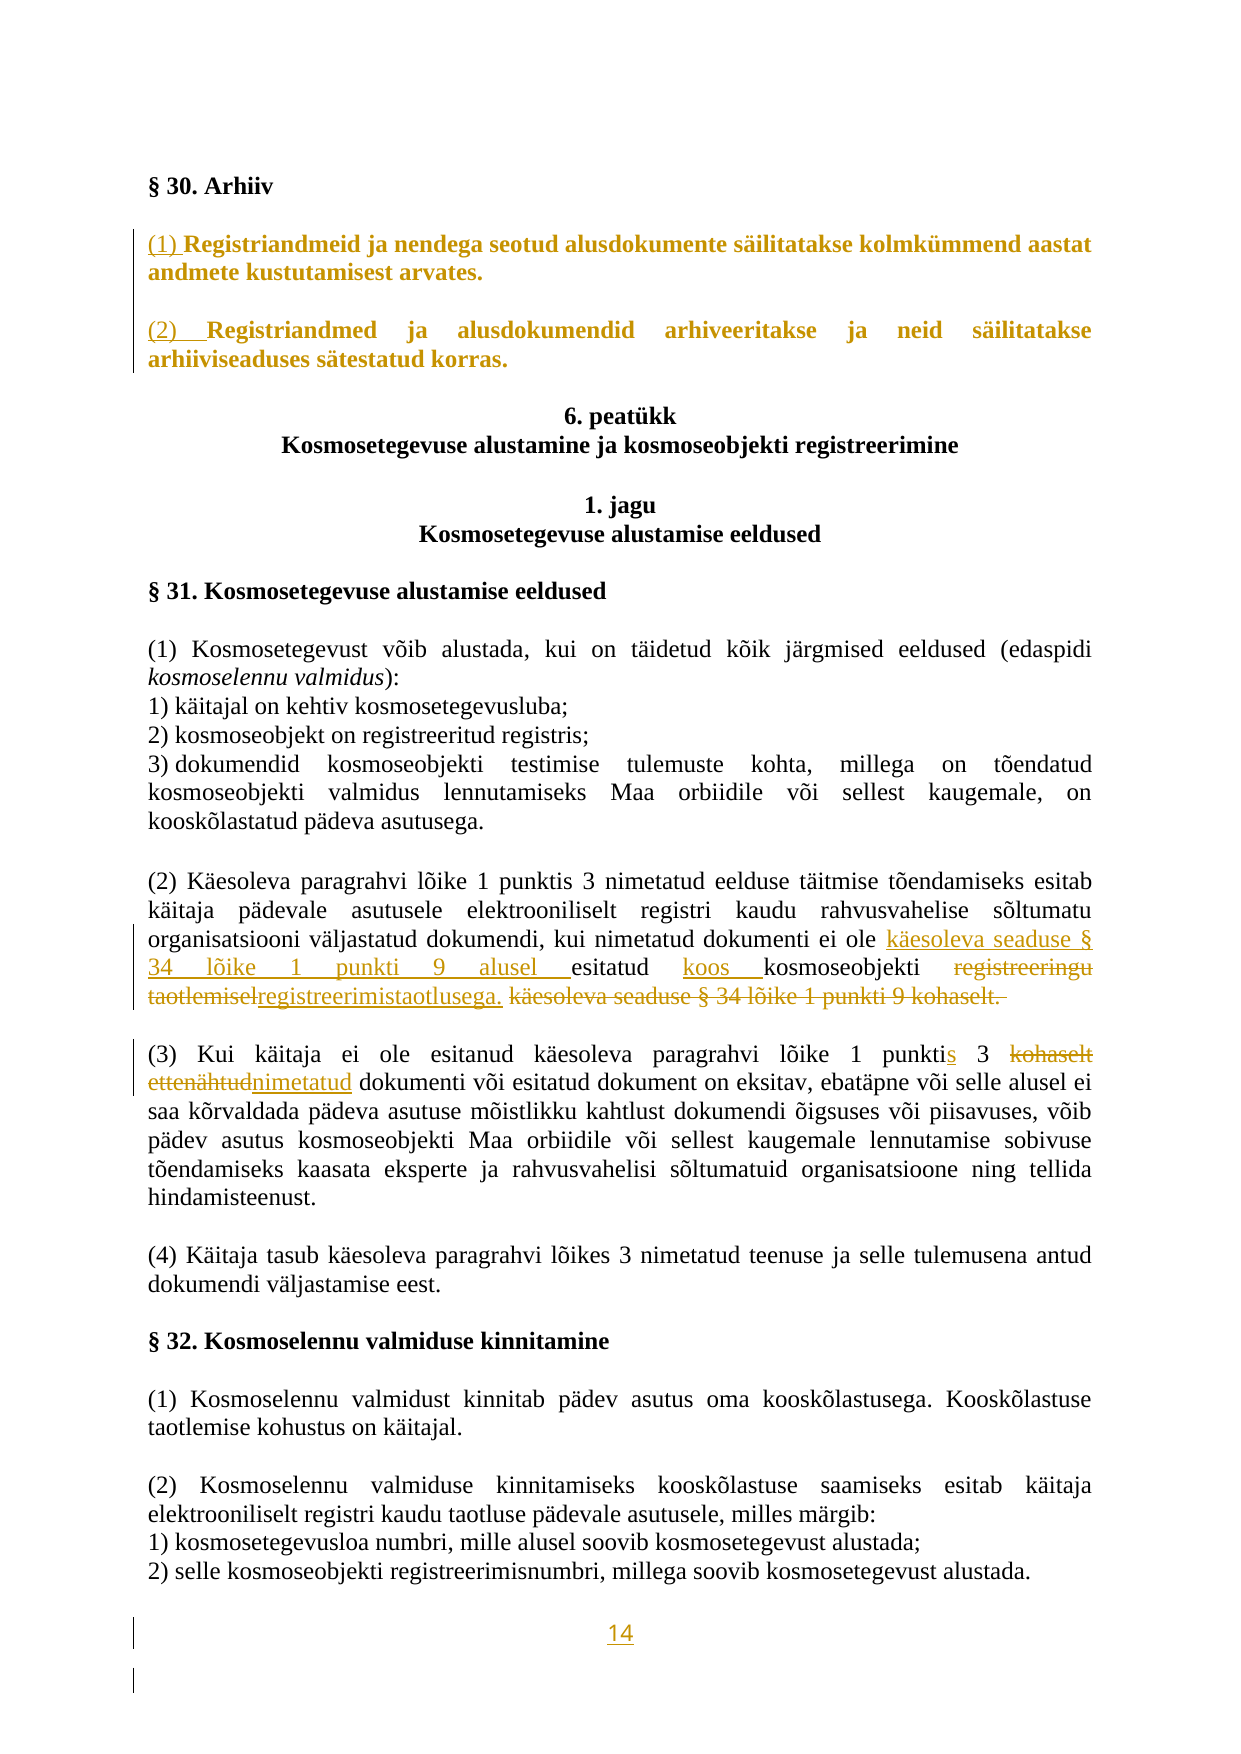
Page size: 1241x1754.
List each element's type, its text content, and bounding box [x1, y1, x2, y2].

text § 31. Kosmosetegevuse alustamise eeldused [148, 576, 1093, 605]
text (2) Käesoleva paragrahvi lõike 1 punktis 3 nimetatud eelduse täitmise tõendamiseks esitab käitaja pädevale asutusele elektrooniliselt registri kaudu rahvusvahelise sõltumatu organisatsiooni väljastatud dokumendi, kui nimetatud dokumenti ei ole esitatud kosmoseobjekti [148, 866, 1093, 1010]
text 1) käitajal on kehtiv kosmosetegevusluba; [148, 691, 1093, 720]
text Registriandmed ja alusdokumendid arhiveeritakse ja neid säilitatakse arhiiviseaduses sätestatud korras. [148, 315, 1093, 372]
text § 32. Kosmoselennu valmiduse kinnitamine [148, 1326, 1093, 1355]
text (3) Kui käitaja ei ole esitanud käesoleva paragrahvi lõike 1 punkti 3 dokumenti või esitatud dokument on eksitav, ebatäpne või selle alusel ei saa kõrvaldada pädeva asutuse mõistlikku kahtlust dokumendi õigsuses või piisavuses, võib pädev asutus kosmoseobjekti Maa orbiidile või sellest kaugemale lennutamise sobivuse tõendamiseks kaasata eksperte ja rahvusvahelisi sõltumatuid organisatsioone ning tellida hindamisteenust. [148, 1039, 1093, 1211]
text 2) kosmoseobjekt on registreeritud registris; [148, 720, 1093, 749]
text 3) dokumendid kosmoseobjekti testimise tulemuste kohta, millega on tõendatud kosmoseobjekti valmidus lennutamiseks Maa orbiidile või sellest kaugemale, on kooskõlastatud pädeva asutusega. [148, 749, 1093, 835]
text 2) selle kosmoseobjekti registreerimisnumbri, millega soovib kosmosetegevust alustada. [148, 1556, 1093, 1585]
text (1) Kosmoselennu valmidust kinnitab pädev asutus oma kooskõlastusega. Kooskõlastuse taotlemise kohustus on käitajal. [148, 1384, 1093, 1441]
text § 30. Arhiiv [148, 171, 1093, 200]
text (2) Kosmoselennu valmiduse kinnitamiseks kooskõlastuse saamiseks esitab käitaja elektrooniliselt registri kaudu taotluse pädevale asutusele, milles märgib: [148, 1470, 1093, 1527]
text Kosmosetegevuse alustamine ja kosmoseobjekti registreerimine [148, 430, 1093, 459]
text Registriandmeid ja nendega seotud alusdokumente säilitatakse kolmkümmend aastat andmete kustutamisest arvates. [148, 229, 1093, 286]
text (4) Käitaja tasub käesoleva paragrahvi lõikes 3 nimetatud teenuse ja selle tulemusena antud dokumendi väljastamise eest. [148, 1240, 1093, 1297]
text 1) kosmosetegevusloa numbri, mille alusel soovib kosmosetegevust alustada; [148, 1527, 1093, 1556]
text 6. peatükk [148, 401, 1093, 430]
text (1) Kosmosetegevust võib alustada, kui on täidetud kõik järgmised eeldused (edaspidi kosmoselennu valmidus): [148, 634, 1093, 691]
text Kosmosetegevuse alustamise eeldused [148, 519, 1093, 547]
subtitle 1. jagu [148, 490, 1093, 519]
